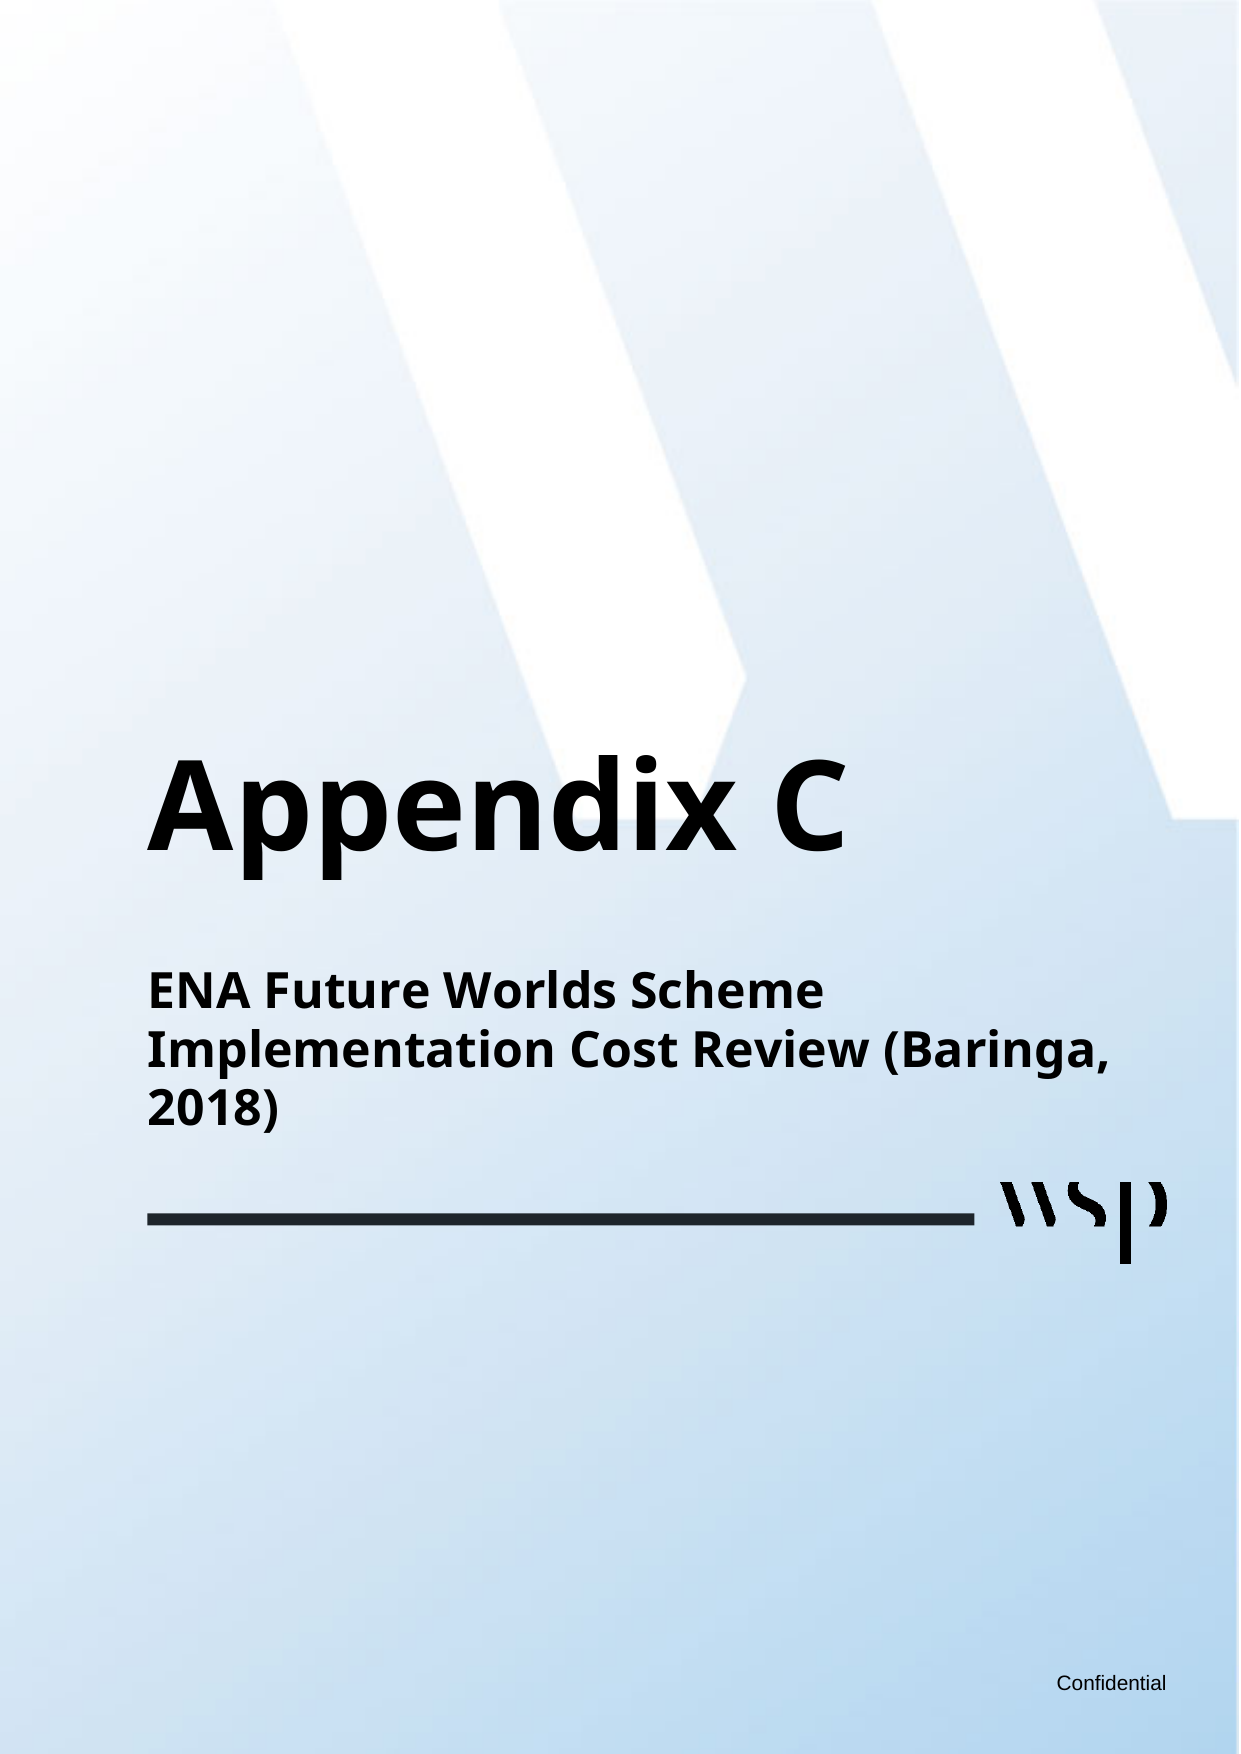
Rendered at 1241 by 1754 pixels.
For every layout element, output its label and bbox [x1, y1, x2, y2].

table_header [148, 677, 1165, 1149]
picture [0, 0, 1239, 1754]
